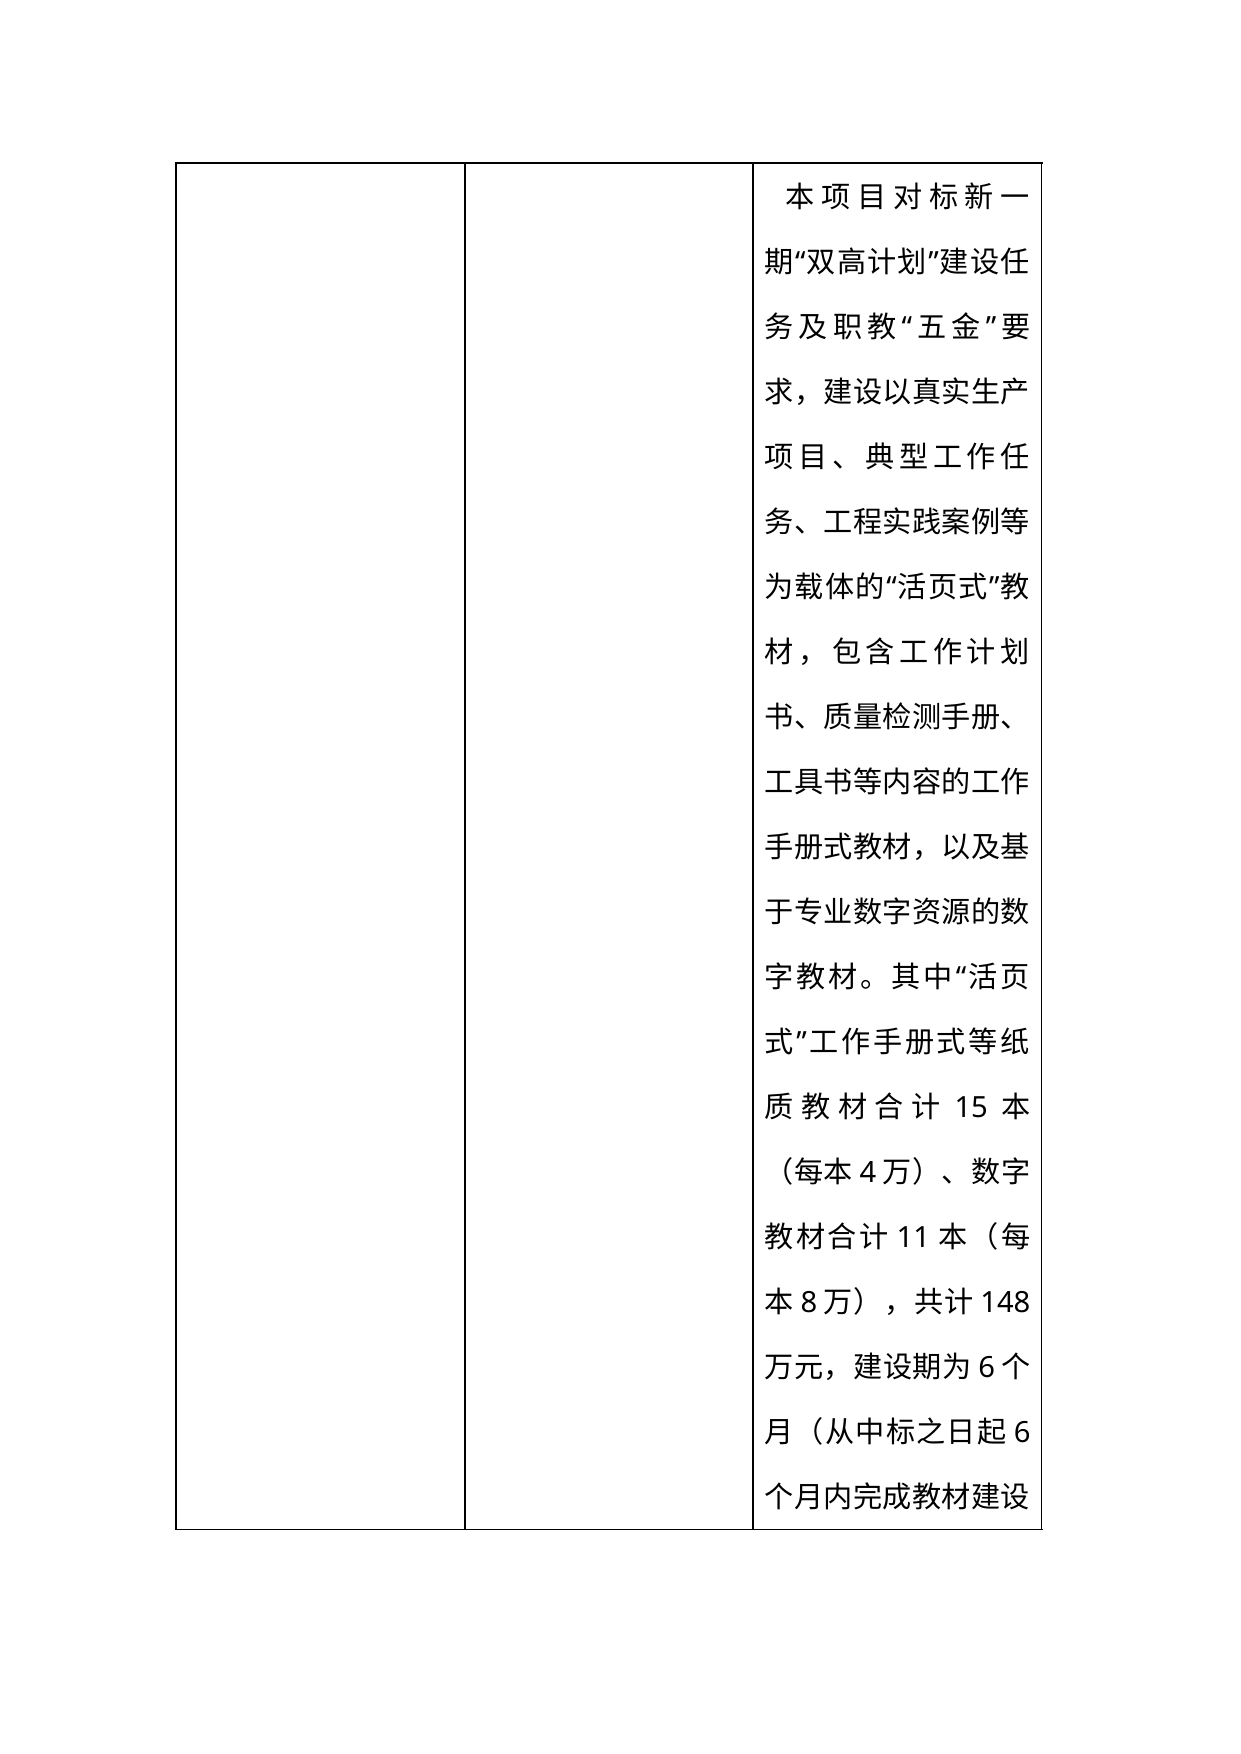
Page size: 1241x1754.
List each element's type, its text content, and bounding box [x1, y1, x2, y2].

table_cell 1 [177, 164, 464, 1528]
table_cell [466, 164, 752, 1528]
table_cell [754, 164, 1041, 1528]
